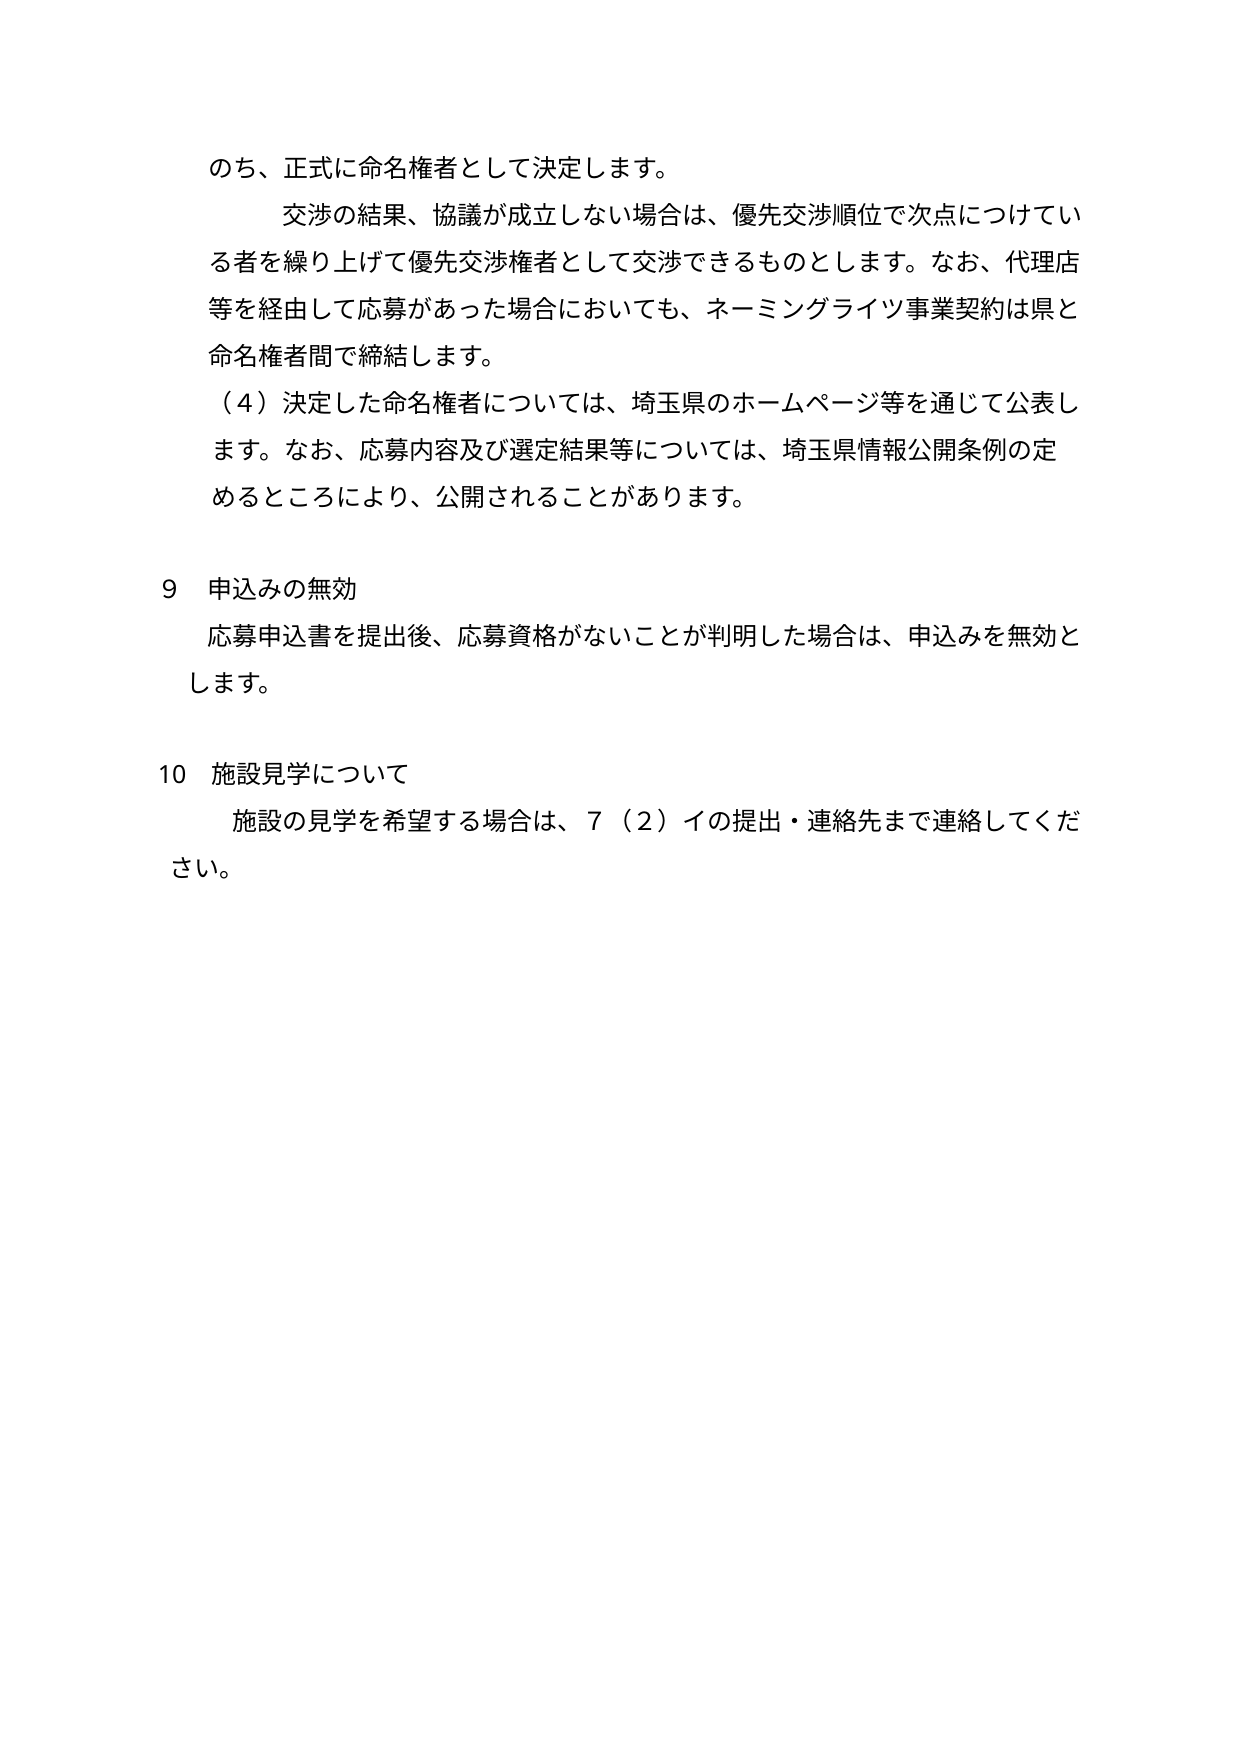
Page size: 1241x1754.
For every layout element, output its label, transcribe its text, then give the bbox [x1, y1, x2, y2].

text 10 施設見学について [158, 755, 1083, 791]
text 交渉の結果、協議が成立しない場合は、優先交渉順位で次点につけている者を繰り上げて優先交渉権者として交渉できるものとします。なお、代理店等を経由して応募があった場合においても、ネーミングライツ事業契約は県と命名権者間で締結します。 [158, 195, 1083, 373]
text ９ 申込みの無効 [158, 569, 1083, 605]
text 応募申込書を提出後、応募資格がないことが判明した場合は、申込みを無効とします。 [158, 616, 1083, 699]
text （４）決定した命名権者については、埼玉県のホームページ等を通じて公表します。なお、応募内容及び選定結果等については、埼玉県情報公開条例の定めるところにより、公開されることがあります。 [158, 384, 1083, 514]
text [158, 148, 1083, 184]
text 施設の見学を希望する場合は、７（２）イの提出・連絡先まで連絡してください。 [158, 802, 1083, 885]
